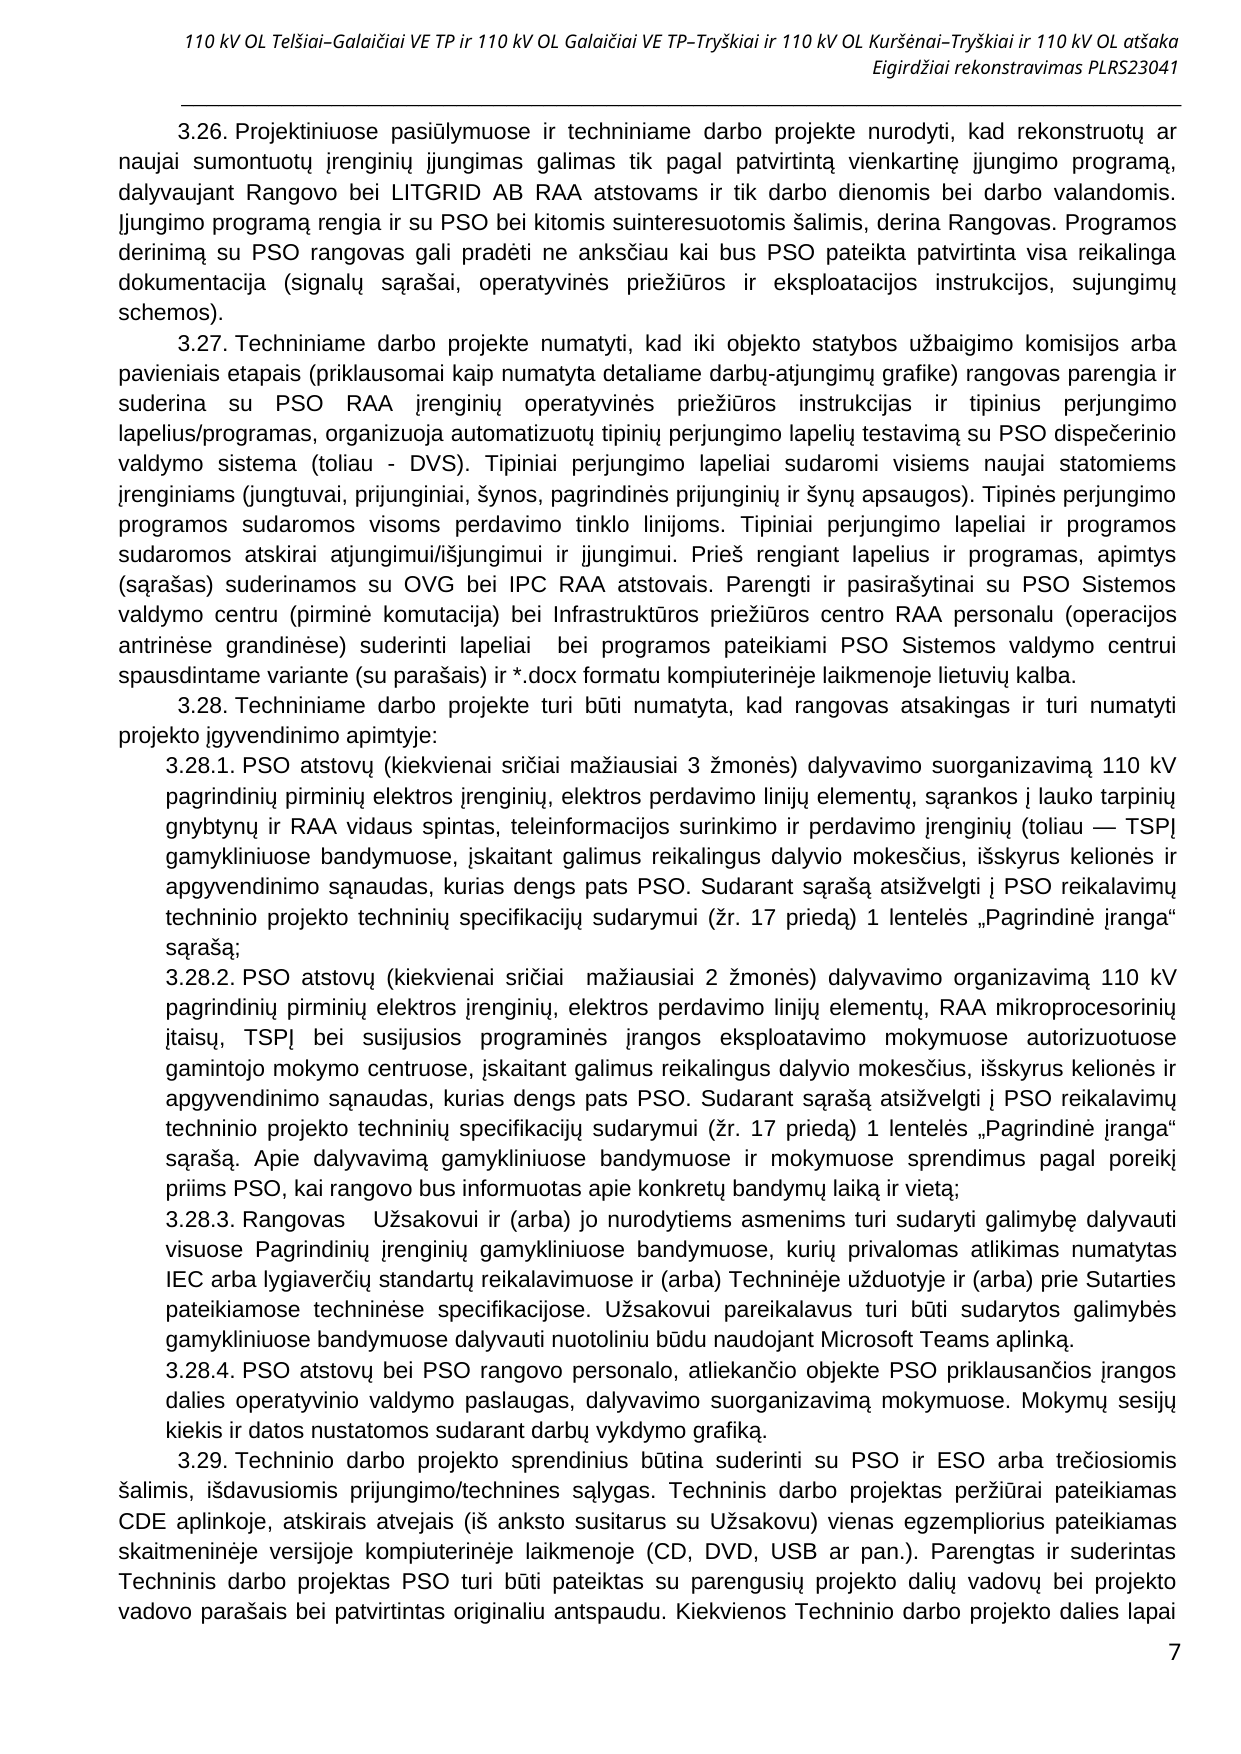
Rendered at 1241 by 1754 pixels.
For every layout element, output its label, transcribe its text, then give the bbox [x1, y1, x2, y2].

list PSO atstovų (kiekvienai sričiai mažiausiai 3 žmonės) dalyvavimo suorganizavimą 110 kV pagrindinių pirminių elektros įrenginių, elektros perdavimo linijų elementų, sąrankos į lauko tarpinių gnybtynų ir RAA vidaus spintas, teleinformacijos surinkimo ir perdavimo įrenginių (toliau — TSPĮ gamykliniuose bandymuose, įskaitant galimus reikalingus dalyvio mokesčius, išskyrus kelionės ir apgyvendinimo sąnaudas, kurias dengs pats PSO. Sudarant sąrašą atsižvelgti į PSO reikalavimų techninio projekto techninių specifikacijų sudarymui (žr. 17 priedą) 1 lentelės „Pagrindinė įranga“ sąrašą; [165, 752, 1177, 960]
list Rangovas Užsakovui ir (arba) jo nurodytiems asmenims turi sudaryti galimybę dalyvauti visuose Pagrindinių įrenginių gamykliniuose bandymuose, kurių privalomas atlikimas numatytas IEC arba lygiaverčių standartų reikalavimuose ir (arba) Techninėje užduotyje ir (arba) prie Sutarties pateikiamose techninėse specifikacijose. Užsakovui pareikalavus turi būti sudarytos galimybės gamykliniuose bandymuose dalyvauti nuotoliniu būdu naudojant Microsoft Teams aplinką. [165, 1206, 1177, 1353]
list Projektiniuose pasiūlymuose ir techniniame darbo projekte nurodyti, kad rekonstruotų ar naujai sumontuotų įrenginių įjungimas galimas tik pagal patvirtintą vienkartinę įjungimo programą, dalyvaujant Rangovo bei LITGRID AB RAA atstovams ir tik darbo dienomis bei darbo valandomis. Įjungimo programą rengia ir su PSO bei kitomis suinteresuotomis šalimis, derina Rangovas. Programos derinimą su PSO rangovas gali pradėti ne anksčiau kai bus PSO pateikta patvirtinta visa reikalinga dokumentacija (signalų sąrašai, operatyvinės priežiūros ir eksploatacijos instrukcijos, sujungimų schemos). [118, 118, 1177, 326]
list PSO atstovų bei PSO rangovo personalo, atliekančio objekte PSO priklausančios įrangos dalies operatyvinio valdymo paslaugas, dalyvavimo suorganizavimą mokymuose. Mokymų sesijų kiekis ir datos nustatomos sudarant darbų vykdymo grafiką. [165, 1357, 1177, 1443]
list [118, 1447, 1177, 1625]
list Techniniame darbo projekte turi būti numatyta, kad rangovas atsakingas ir turi numatyti projekto įgyvendinimo apimtyje: [118, 692, 1177, 749]
list Techniniame darbo projekte numatyti, kad iki objekto statybos užbaigimo komisijos arba pavieniais etapais (priklausomai kaip numatyta detaliame darbų-atjungimų grafike) rangovas parengia ir suderina su PSO RAA įrenginių operatyvinės priežiūros instrukcijas ir tipinius perjungimo lapelius/programas, organizuoja automatizuotų tipinių perjungimo lapelių testavimą su PSO dispečerinio valdymo sistema (toliau - DVS). Tipiniai perjungimo lapeliai sudaromi visiems naujai statomiems įrenginiams (jungtuvai, prijunginiai, šynos, pagrindinės prijunginių ir šynų apsaugos). Tipinės perjungimo programos sudaromos visoms perdavimo tinklo linijoms. Tipiniai perjungimo lapeliai ir programos sudaromos atskirai atjungimui/išjungimui ir įjungimui. Prieš rengiant lapelius ir programas, apimtys (sąrašas) suderinamos su OVG bei IPC RAA atstovais. Parengti ir pasirašytinai su PSO Sistemos valdymo centru (pirminė komutacija) bei Infrastruktūros priežiūros centro RAA personalu (operacijos antrinėse grandinėse) suderinti lapeliai bei programos pateikiami PSO Sistemos valdymo centrui spausdintame variante (su parašais) ir *.docx formatu kompiuterinėje laikmenoje lietuvių kalba. [118, 329, 1177, 688]
list PSO atstovų (kiekvienai sričiai mažiausiai 2 žmonės) dalyvavimo organizavimą 110 kV pagrindinių pirminių elektros įrenginių, elektros perdavimo linijų elementų, RAA mikroprocesorinių įtaisų, TSPĮ bei susijusios programinės įrangos eksploatavimo mokymuose autorizuotuose gamintojo mokymo centruose, įskaitant galimus reikalingus dalyvio mokesčius, išskyrus kelionės ir apgyvendinimo sąnaudas, kurias dengs pats PSO. Sudarant sąrašą atsižvelgti į PSO reikalavimų techninio projekto techninių specifikacijų sudarymui (žr. 17 priedą) 1 lentelės „Pagrindinė įranga“ sąrašą. Apie dalyvavimą gamykliniuose bandymuose ir mokymuose sprendimus pagal poreikį priims PSO, kai rangovo bus informuotas apie konkretų bandymų laiką ir vietą; [165, 964, 1177, 1202]
